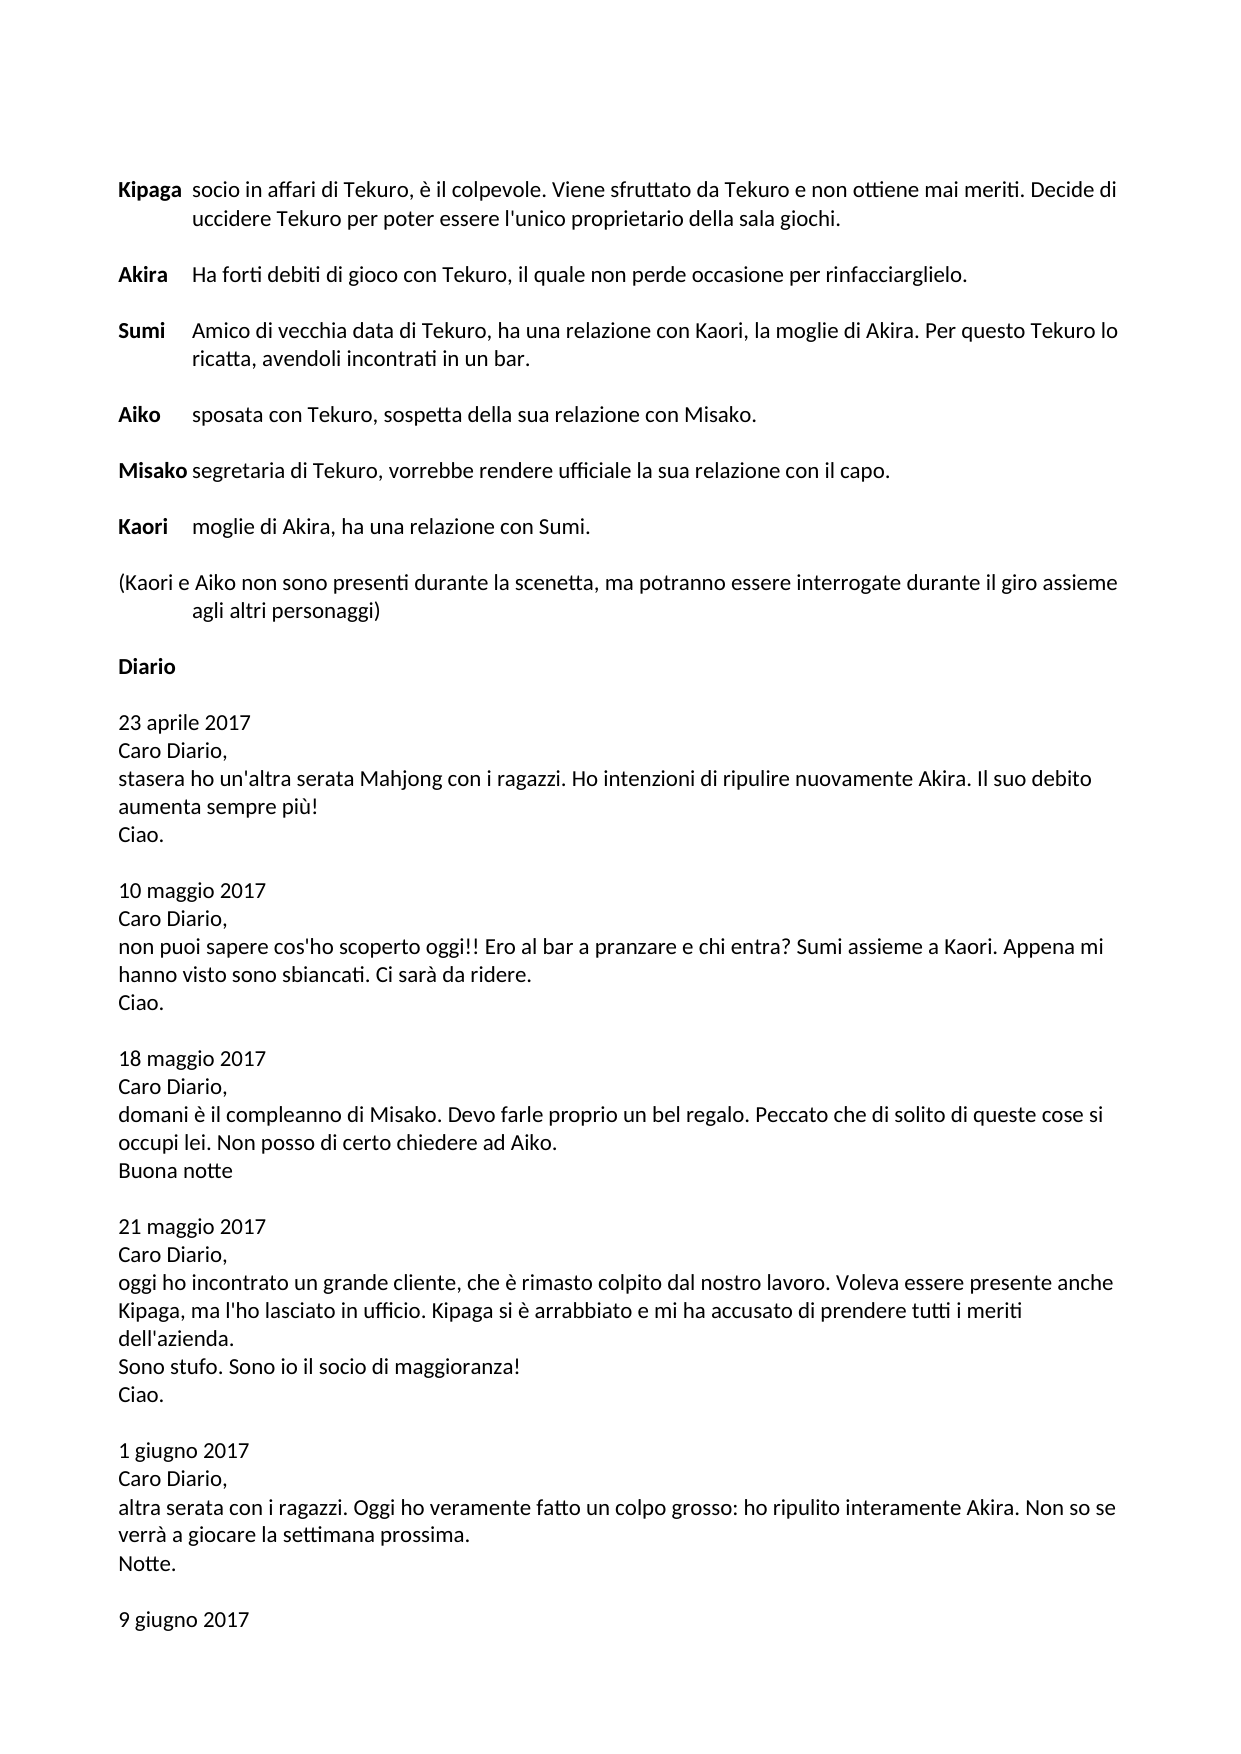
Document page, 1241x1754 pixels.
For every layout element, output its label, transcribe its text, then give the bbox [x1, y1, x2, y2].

text non puoi sapere cos'ho scoperto oggi!! Ero al bar a pranzare e chi entra? Sumi assieme a Kaori. Appena mi hanno visto sono sbiancati. Ci sarà da ridere. [118, 932, 1122, 988]
text 10 maggio 2017 [118, 876, 1122, 904]
text Kipaga socio in affari di Tekuro, è il colpevole. Viene sfruttato da Tekuro e non ottiene mai meriti. Decide di uccidere Tekuro per poter essere l'unico proprietario della sala giochi. [118, 176, 1122, 232]
text domani è il compleanno di Misako. Devo farle proprio un bel regalo. Peccato che di solito di queste cose si occupi lei. Non posso di certo chiedere ad Aiko. [118, 1100, 1122, 1156]
text 9 giugno 2017 [118, 1605, 1122, 1633]
text Misako segretaria di Tekuro, vorrebbe rendere ufficiale la sua relazione con il capo. [118, 456, 1122, 484]
text Caro Diario, [118, 1464, 1122, 1493]
text Ciao. [118, 1381, 1122, 1408]
text 23 aprile 2017 [118, 708, 1122, 736]
text Sumi Amico di vecchia data di Tekuro, ha una relazione con Kaori, la moglie di Akira. Per questo Tekuro lo ricatta, avendoli incontrati in un bar. [118, 316, 1122, 372]
text Kaori moglie di Akira, ha una relazione con Sumi. [118, 512, 1122, 540]
text Caro Diario, [118, 1072, 1122, 1100]
text Sono stufo. Sono io il socio di maggioranza! [118, 1352, 1122, 1381]
text Diario [118, 652, 1122, 680]
text oggi ho incontrato un grande cliente, che è rimasto colpito dal nostro lavoro. Voleva essere presente anche Kipaga, ma l'ho lasciato in ufficio. Kipaga si è arrabbiato e mi ha accusato di prendere tutti i meriti dell'azienda. [118, 1268, 1122, 1352]
text (Kaori e Aiko non sono presenti durante la scenetta, ma potranno essere interrogate durante il giro assieme agli altri personaggi) [118, 568, 1122, 624]
text Caro Diario, [118, 904, 1122, 932]
text Akira Ha forti debiti di gioco con Tekuro, il quale non perde occasione per rinfacciarglielo. [118, 260, 1122, 288]
text stasera ho un'altra serata Mahjong con i ragazzi. Ho intenzioni di ripulire nuovamente Akira. Il suo debito aumenta sempre più! [118, 764, 1122, 820]
text 21 maggio 2017 [118, 1212, 1122, 1240]
text Aiko sposata con Tekuro, sospetta della sua relazione con Misako. [118, 400, 1122, 428]
text Caro Diario, [118, 1240, 1122, 1268]
text 18 maggio 2017 [118, 1044, 1122, 1072]
text 1 giugno 2017 [118, 1437, 1122, 1464]
text Notte. [118, 1549, 1122, 1577]
text Ciao. [118, 820, 1122, 848]
text Buona notte [118, 1156, 1122, 1184]
text Caro Diario, [118, 736, 1122, 764]
text Ciao. [118, 988, 1122, 1016]
text altra serata con i ragazzi. Oggi ho veramente fatto un colpo grosso: ho ripulito interamente Akira. Non so se verrà a giocare la settimana prossima. [118, 1493, 1122, 1549]
